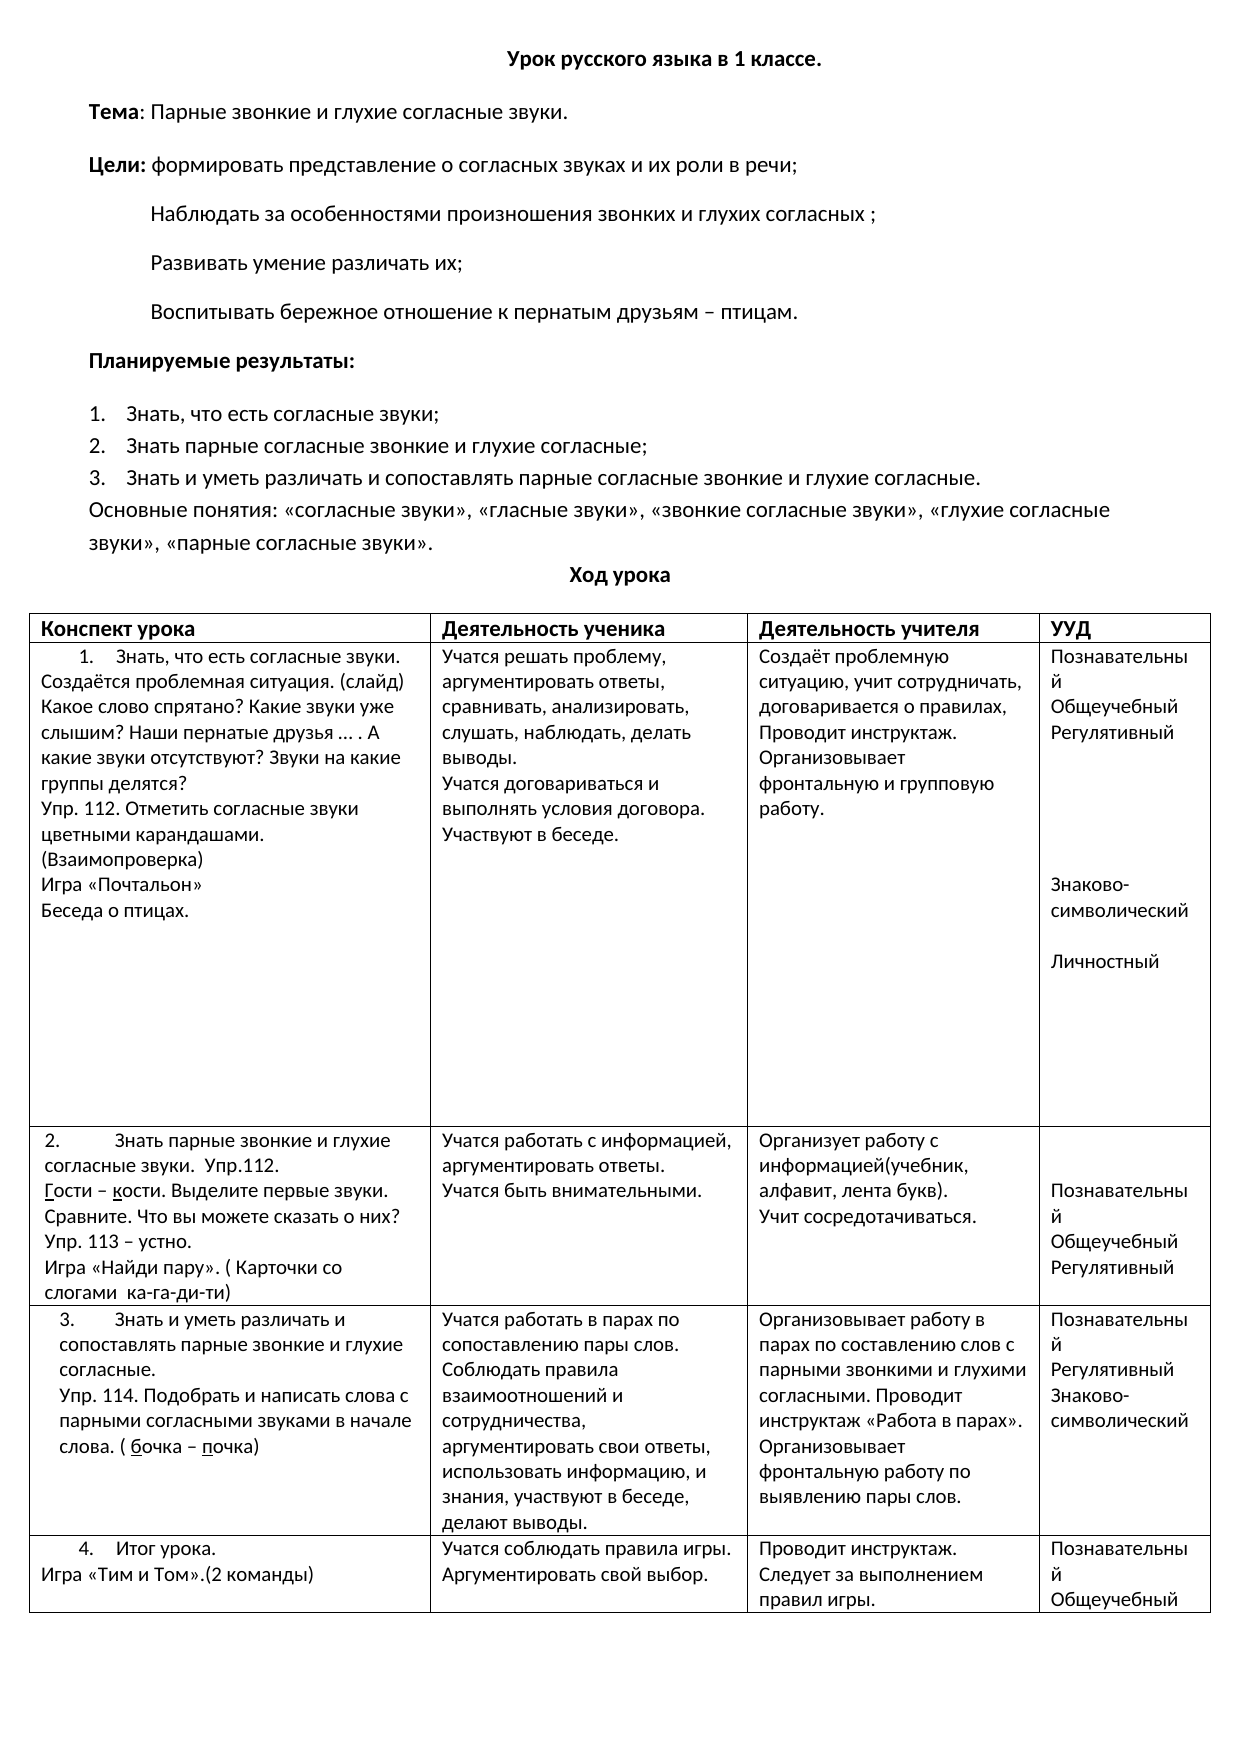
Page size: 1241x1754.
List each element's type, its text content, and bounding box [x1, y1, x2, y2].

table_cell Познавательный Общеучебный Регулятивный [1040, 1127, 1210, 1305]
text Воспитывать бережное отношение к пернатым друзьям – птицам. [88, 297, 1152, 325]
table_cell Познавательный Общеучебный [1040, 1536, 1210, 1612]
table_header Конспект урока [30, 614, 430, 642]
table_cell Учатся работать с информацией, аргументировать ответы. Учатся быть внимательными. [431, 1127, 747, 1305]
table_cell Итог урока. Игра «Тим и Том».(2 команды) [30, 1536, 430, 1612]
list Знать парные согласные звонкие и глухие согласные; [88, 431, 1152, 459]
table_cell Организует работу с информацией(учебник, алфавит, лента букв). Учит сосредотачиваться. [748, 1127, 1039, 1305]
list Знать и уметь различать и сопоставлять парные согласные звонкие и глухие согласные. [88, 463, 1152, 491]
table_cell Знать, что есть согласные звуки. Создаётся проблемная ситуация. (слайд) Какое слово спрятано? Какие звуки уже слышим? Наши пернатые друзья … . А какие звуки отсутствуют? Звуки на какие группы делятся? Упр. 112. Отметить согласные звуки цветными карандашами. (Взаимопроверка) Игра «Почтальон» Беседа о птицах. [30, 643, 430, 1126]
table_cell Организовывает работу в парах по составлению слов с парными звонкими и глухими согласными. Проводит инструктаж «Работа в парах». Организовывает фронтальную работу по выявлению пары слов. [748, 1306, 1039, 1534]
table_cell Учатся работать в парах по сопоставлению пары слов. Соблюдать правила взаимоотношений и сотрудничества, аргументировать свои ответы, использовать информацию, и знания, участвуют в беседе, делают выводы. [431, 1306, 747, 1534]
table_cell Познавательный Общеучебный Регулятивный Знаково-символический Личностный [1040, 643, 1210, 1126]
table_header Деятельность учителя [748, 614, 1039, 642]
table_cell Знать и уметь различать и сопоставлять парные звонкие и глухие согласные. Упр. 114. Подобрать и написать слова с парными согласными звуками в начале слова. ( бочка – почка) [30, 1306, 430, 1534]
text Развивать умение различать их; [88, 248, 1152, 276]
text Цели: формировать представление о согласных звуках и их роли в речи; [88, 150, 1152, 178]
table_cell Познавательный Регулятивный Знаково-символический [1040, 1306, 1210, 1534]
text Урок русского языка в 1 классе. [177, 44, 1152, 72]
list Знать, что есть согласные звуки; [88, 399, 1152, 427]
table_cell Учатся соблюдать правила игры. Аргументировать свой выбор. [431, 1536, 747, 1612]
table_header Деятельность ученика [431, 614, 747, 642]
table_cell Знать парные звонкие и глухие согласные звуки. Упр.112. Гости – кости. Выделите первые звуки. Сравните. Что вы можете сказать о них? Упр. 113 – устно. Игра «Найди пару». ( Карточки со слогами ка-га-ди-ти) [30, 1127, 430, 1305]
text Тема: Парные звонкие и глухие согласные звуки. [88, 97, 1152, 125]
table_cell Учатся решать проблему, аргументировать ответы, сравнивать, анализировать, слушать, наблюдать, делать выводы. Учатся договариваться и выполнять условия договора. Участвуют в беседе. [431, 643, 747, 1126]
text Планируемые результаты: [88, 346, 1152, 374]
table_header УУД [1040, 614, 1210, 642]
table_cell Проводит инструктаж. Следует за выполнением правил игры. [748, 1536, 1039, 1612]
list Ход урока [88, 560, 1152, 588]
list Основные понятия: «согласные звуки», «гласные звуки», «звонкие согласные звуки», «глухие согласные звуки», «парные согласные звуки». [88, 495, 1152, 556]
text Наблюдать за особенностями произношения звонких и глухих согласных ; [88, 199, 1152, 227]
table_cell Создаёт проблемную ситуацию, учит сотрудничать, договаривается о правилах, Проводит инструктаж. Организовывает фронтальную и групповую работу. [748, 643, 1039, 1126]
